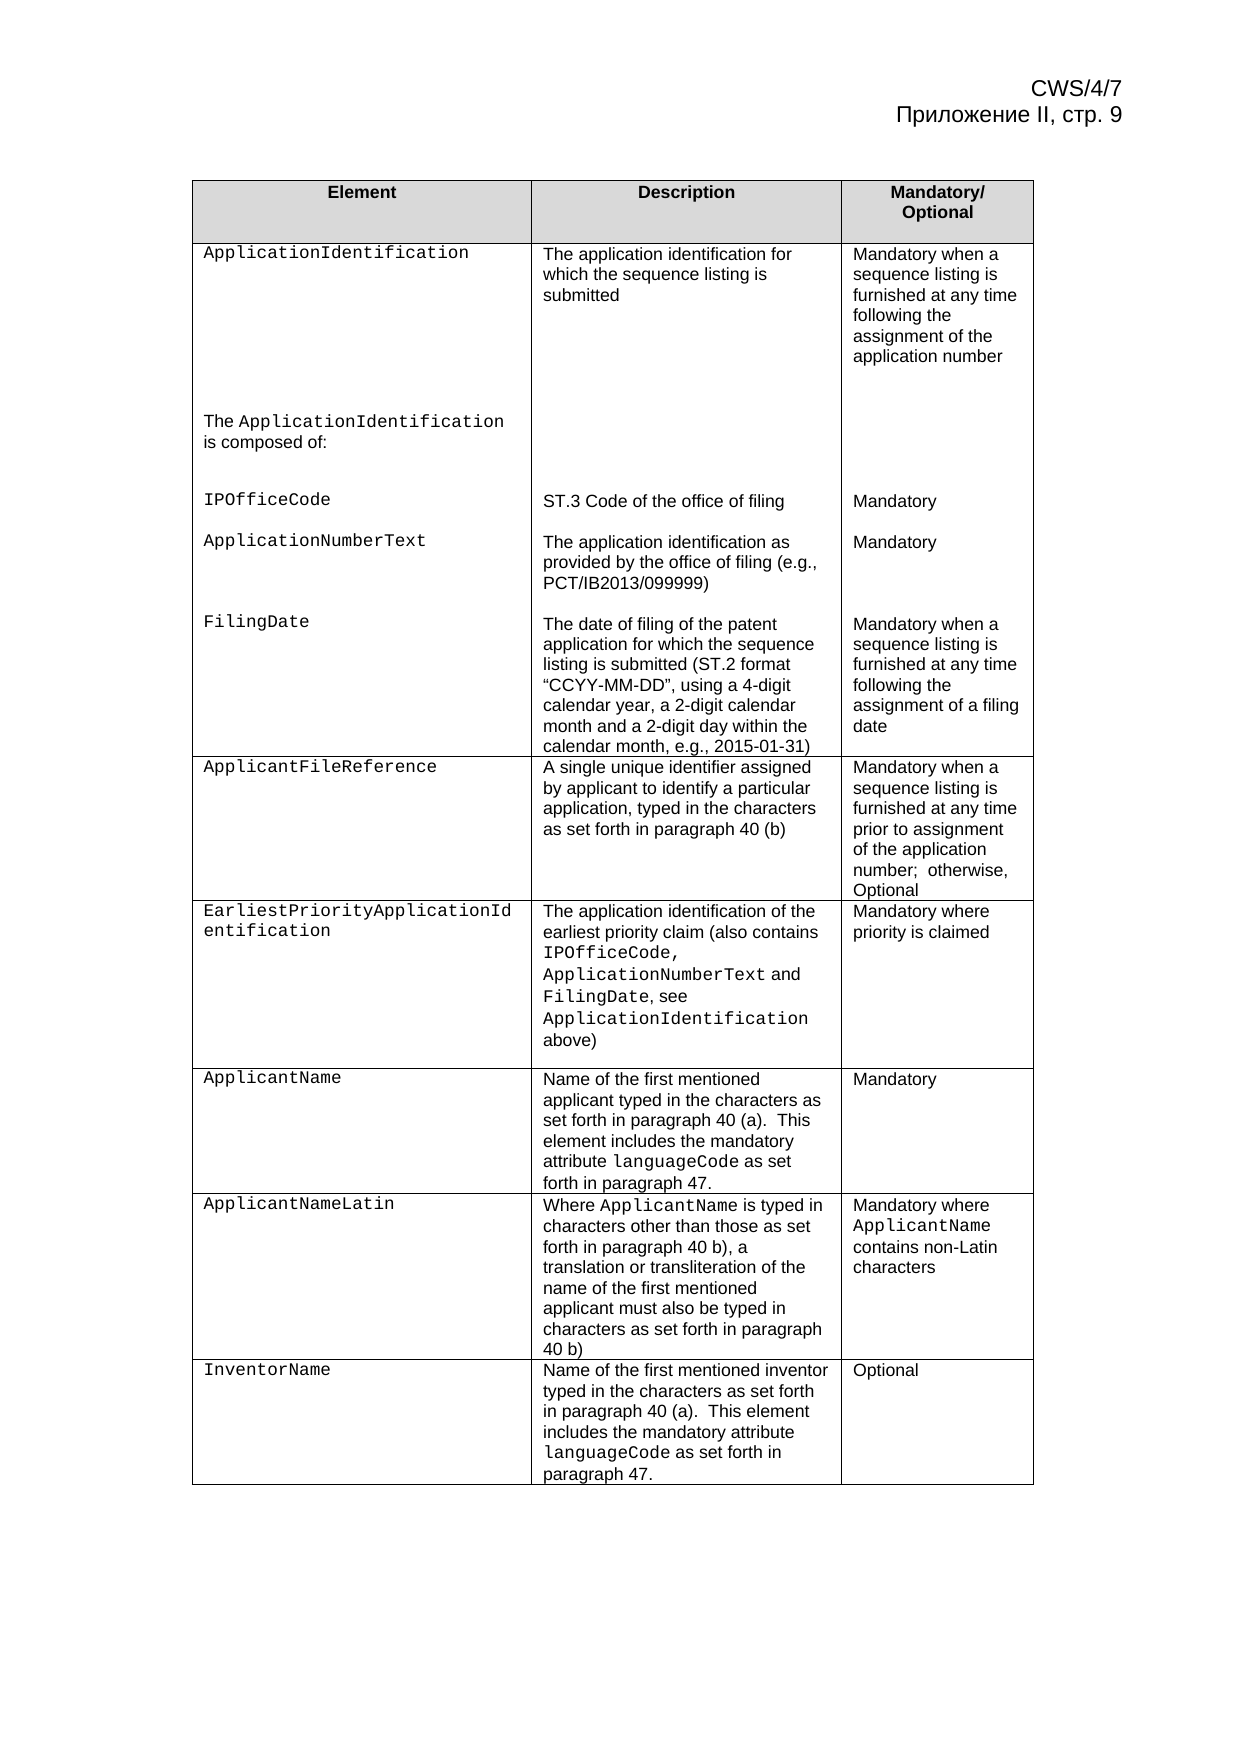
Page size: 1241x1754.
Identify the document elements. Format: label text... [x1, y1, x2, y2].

table_cell Mandatory [842, 491, 1033, 532]
table_cell The application identification as provided by the office of filing (e.g., PCT/IB2013/099999) [532, 532, 841, 593]
table_header Mandatory/ Optional [842, 181, 1033, 243]
table_header Element [193, 181, 531, 243]
table_cell ApplicationNumberText [193, 532, 531, 593]
table_cell The date of filing of the patent application for which the sequence listing is submitted (ST.2 format “CCYY-MM-DD”, using a 4-digit calendar year, a 2-digit calendar month and a 2-digit day within the calendar month, e.g., 2015-01-31) [532, 593, 841, 756]
table_cell ApplicationIdentification The ApplicationIdentification is composed of: [193, 244, 531, 491]
table_cell Where ApplicantName is typed in characters other than those as set forth in paragraph 40 b), a translation or transliteration of the name of the first mentioned applicant must also be typed in characters as set forth in paragraph 40 b) [532, 1194, 841, 1359]
table_cell ApplicantNameLatin [193, 1194, 531, 1359]
table_cell EarliestPriorityApplicationIdentification [193, 901, 531, 1068]
table_cell Mandatory where ApplicantName contains non-Latin characters [842, 1194, 1033, 1359]
table_cell Mandatory when a sequence listing is furnished at any time prior to assignment of the application number; otherwise, Optional [842, 757, 1033, 900]
table_cell ApplicantName [193, 1069, 531, 1193]
table_cell ApplicantFileReference [193, 757, 531, 900]
table_cell Mandatory when a sequence listing is furnished at any time following the assignment of a filing date [842, 593, 1033, 756]
table_cell Mandatory where priority is claimed [842, 901, 1033, 1068]
table_cell Mandatory [842, 1069, 1033, 1193]
table_cell Optional [842, 1360, 1033, 1484]
table_cell Name of the first mentioned inventor typed in the characters as set forth in paragraph 40 (a). This element includes the mandatory attribute languageCode as set forth in paragraph 47. [532, 1360, 841, 1484]
table_cell ST.3 Code of the office of filing [532, 491, 841, 532]
table_cell The application identification for which the sequence listing is submitted [532, 244, 841, 491]
table_cell A single unique identifier assigned by applicant to identify a particular application, typed in the characters as set forth in paragraph 40 (b) [532, 757, 841, 900]
table_cell The application identification of the earliest priority claim (also contains IPOfficeCode, ApplicationNumberText and FilingDate, see ApplicationIdentification above) [532, 901, 841, 1068]
table_cell Mandatory [842, 532, 1033, 593]
table_cell FilingDate [193, 593, 531, 756]
table_header Description [532, 181, 841, 243]
table_cell IPOfficeCode [193, 491, 531, 532]
table_cell Name of the first mentioned applicant typed in the characters as set forth in paragraph 40 (a). This element includes the mandatory attribute languageCode as set forth in paragraph 47. [532, 1069, 841, 1193]
table_cell Mandatory when a sequence listing is furnished at any time following the assignment of the application number [842, 244, 1033, 491]
table_cell InventorName [193, 1360, 531, 1484]
